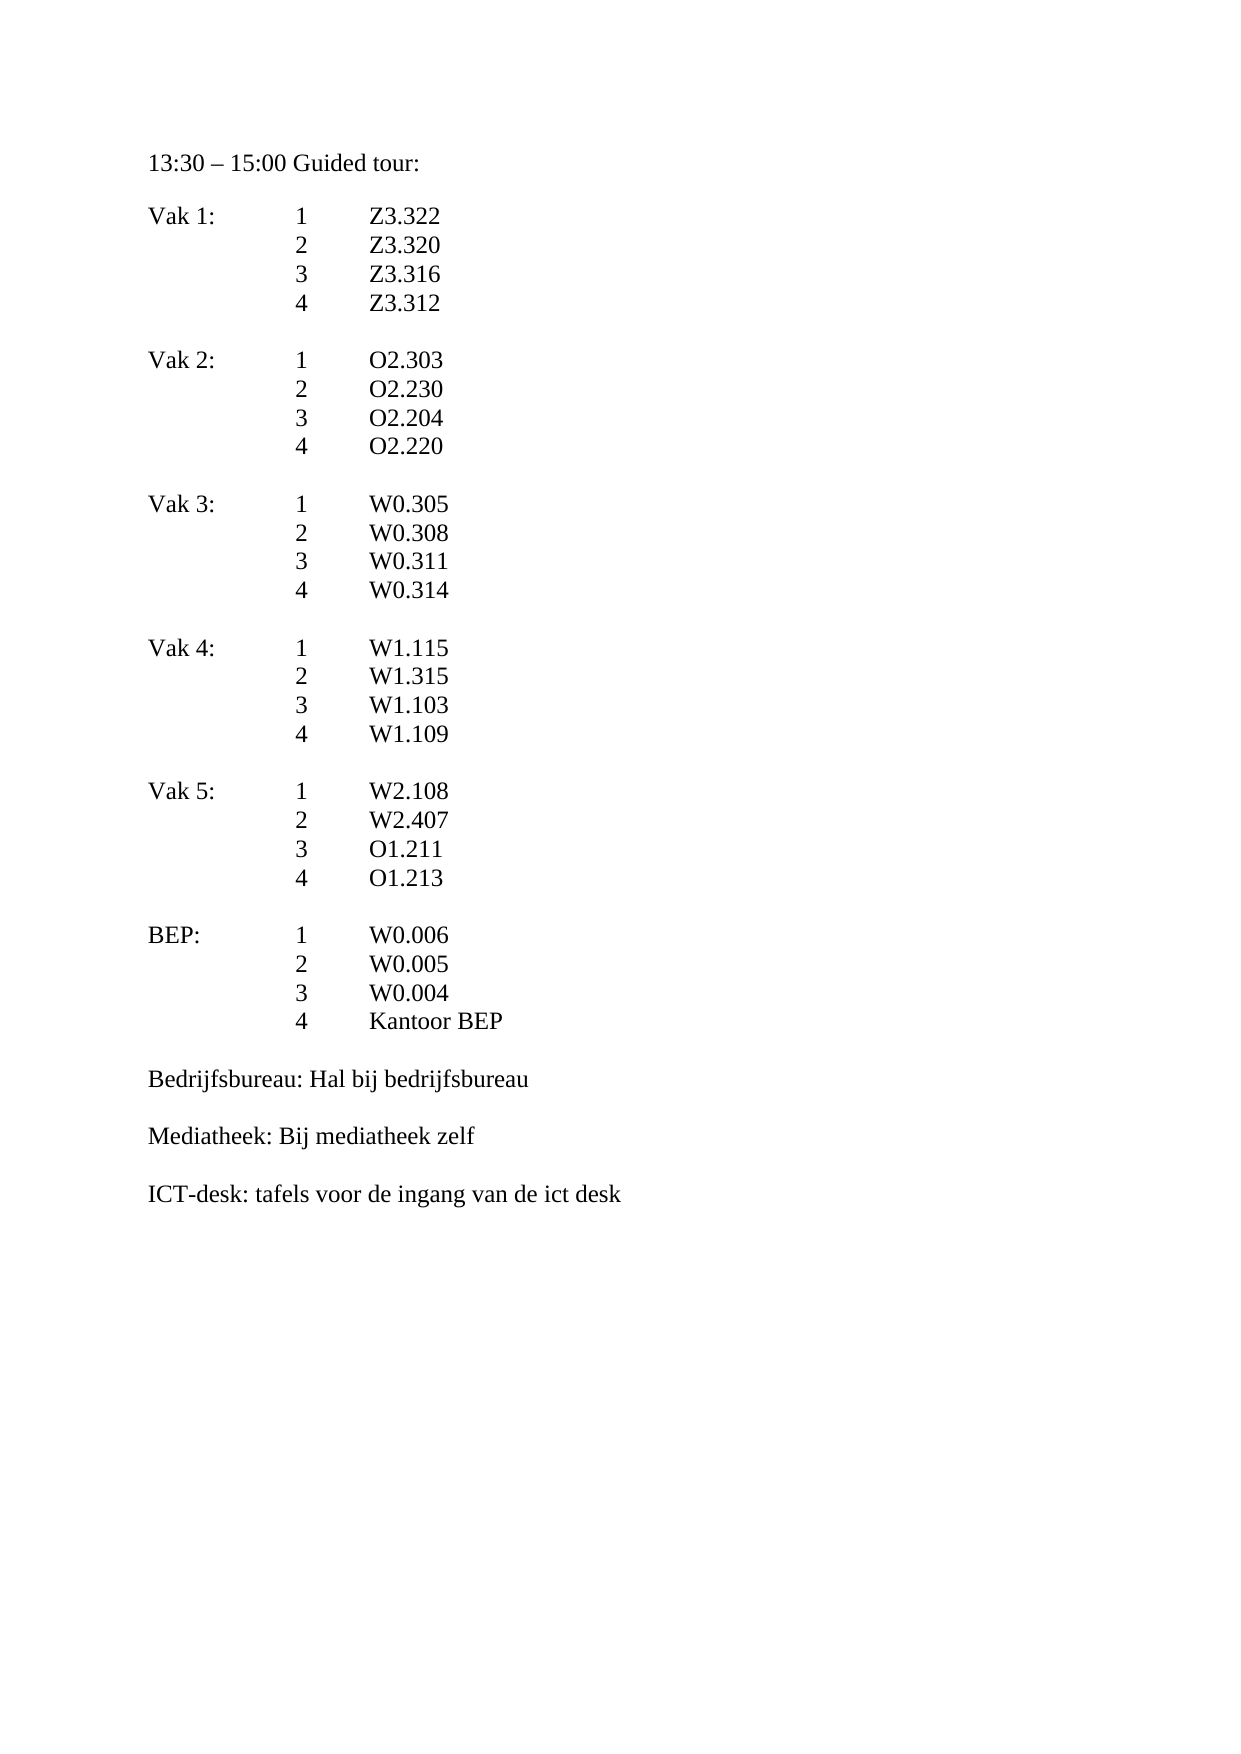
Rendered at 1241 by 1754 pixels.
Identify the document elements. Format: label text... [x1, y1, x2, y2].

text 3 W0.004 [148, 978, 1093, 1006]
text 3 W1.103 [148, 690, 1093, 719]
text 2 W0.005 [148, 949, 1093, 978]
text Vak 3: 1 W0.305 [148, 489, 1093, 518]
text 2 O2.230 [148, 374, 1093, 403]
text 2 W0.308 [148, 518, 1093, 546]
text 4 Kantoor BEP [148, 1006, 1093, 1035]
text 13:30 – 15:00 Guided tour: [148, 148, 1093, 176]
text 3 W0.311 [148, 546, 1093, 575]
text Vak 5: 1 W2.108 [148, 776, 1093, 805]
text ICT-desk: tafels voor de ingang van de ict desk [148, 1179, 1093, 1208]
text Vak 4: 1 W1.115 [148, 633, 1093, 661]
text 2 W1.315 [148, 661, 1093, 690]
text 3 Z3.316 [148, 259, 1093, 288]
text 3 O2.204 [148, 403, 1093, 431]
text Vak 2: 1 O2.303 [148, 345, 1093, 374]
text 4 W0.314 [148, 575, 1093, 604]
text 2 Z3.320 [148, 230, 1093, 259]
text BEP: 1 W0.006 [148, 920, 1093, 949]
text Mediatheek: Bij mediatheek zelf [148, 1121, 1093, 1150]
text 4 O2.220 [148, 431, 1093, 460]
text 4 O1.213 [148, 863, 1093, 891]
text 4 W1.109 [148, 719, 1093, 748]
text Bedrijfsbureau: Hal bij bedrijfsbureau [148, 1064, 1093, 1093]
text Vak 1: 1 Z3.322 [148, 201, 1093, 230]
text 2 W2.407 [148, 805, 1093, 834]
text 4 Z3.312 [148, 288, 1093, 316]
text 3 O1.211 [148, 834, 1093, 863]
